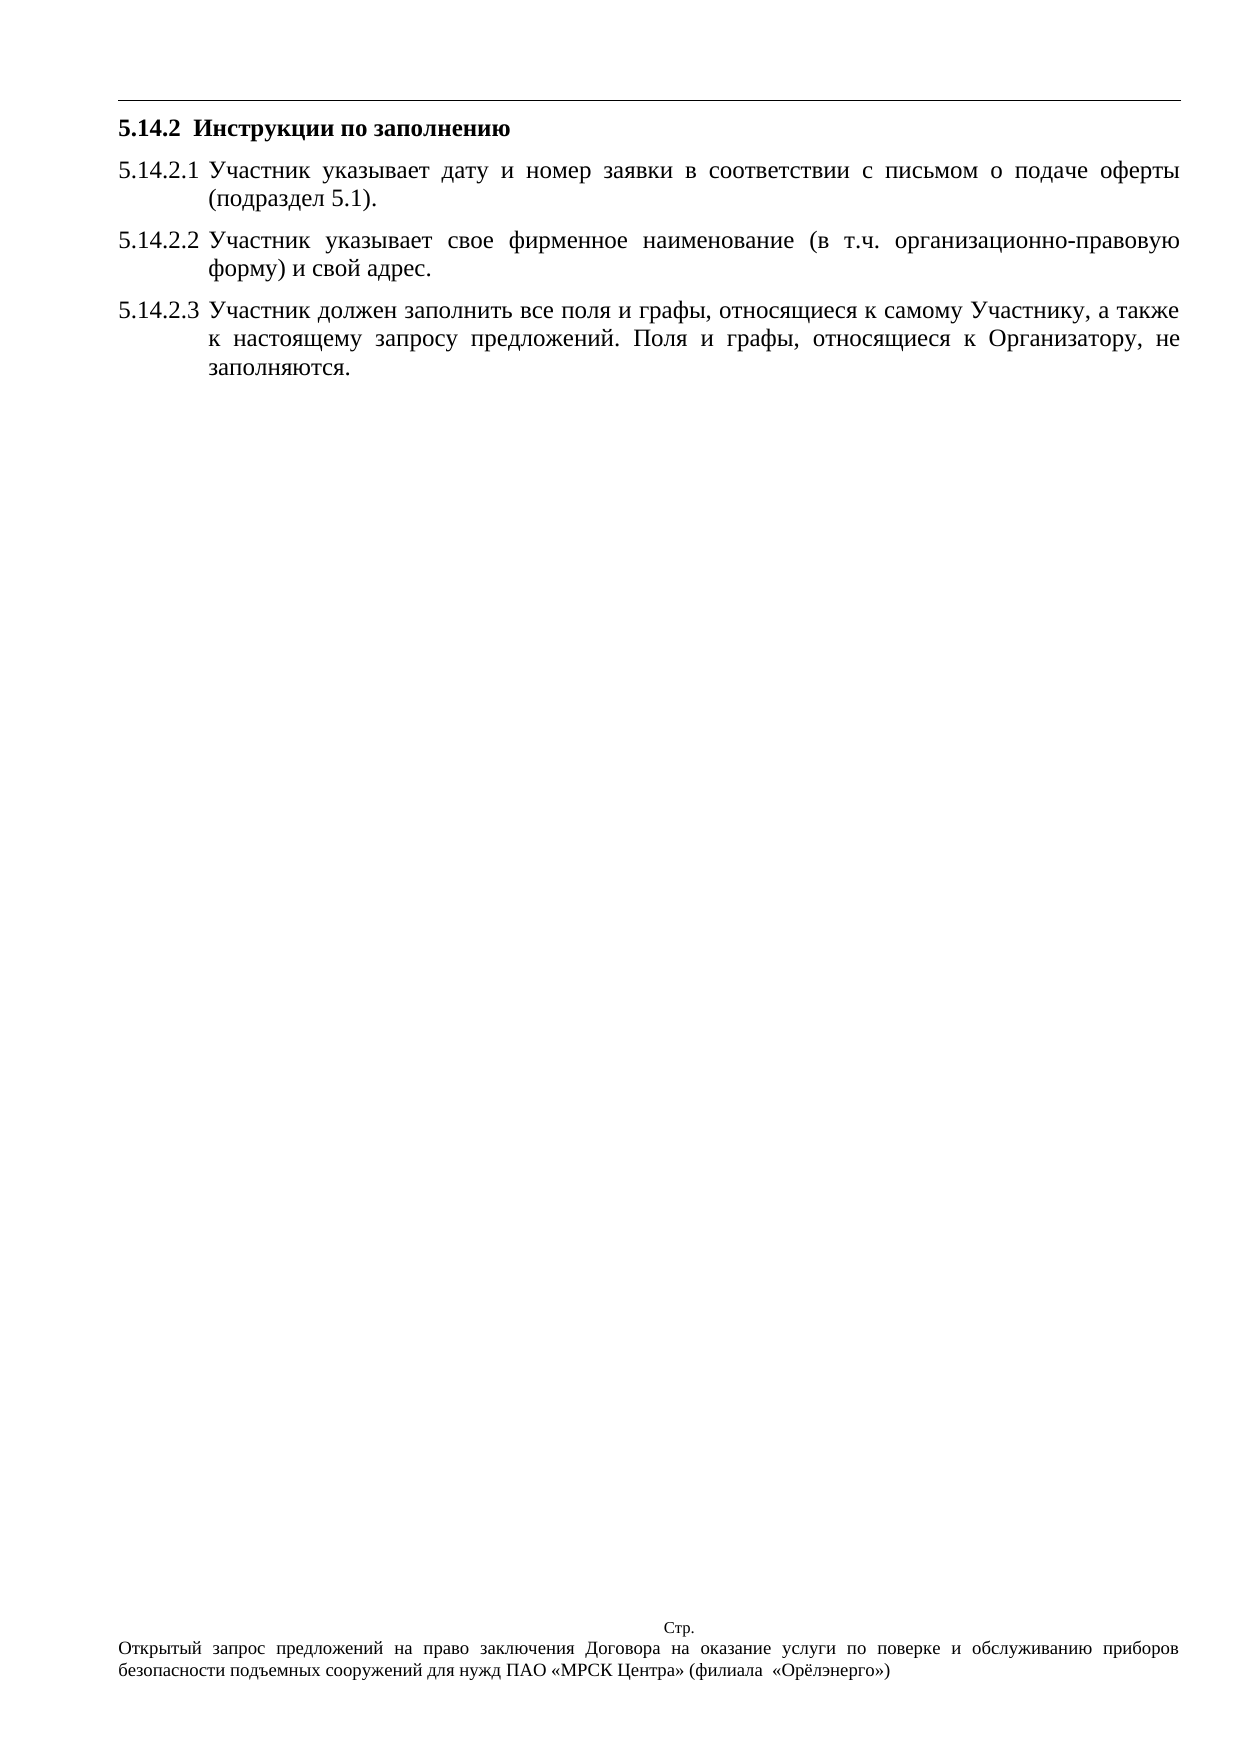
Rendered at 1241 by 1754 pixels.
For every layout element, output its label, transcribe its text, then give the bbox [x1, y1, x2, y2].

list Участник указывает свое фирменное наименование (в т.ч. организационно-правовую форму) и свой адрес. [118, 225, 1181, 282]
subtitle Инструкции по заполнению [118, 113, 1181, 142]
list Участник указывает дату и номер заявки в соответствии с письмом о подаче оферты (подраздел 5.1). [118, 155, 1181, 212]
list Участник должен заполнить все поля и графы, относящиеся к самому Участнику, а также к настоящему запросу предложений. Поля и графы, относящиеся к Организатору, не заполняются. [118, 295, 1181, 381]
